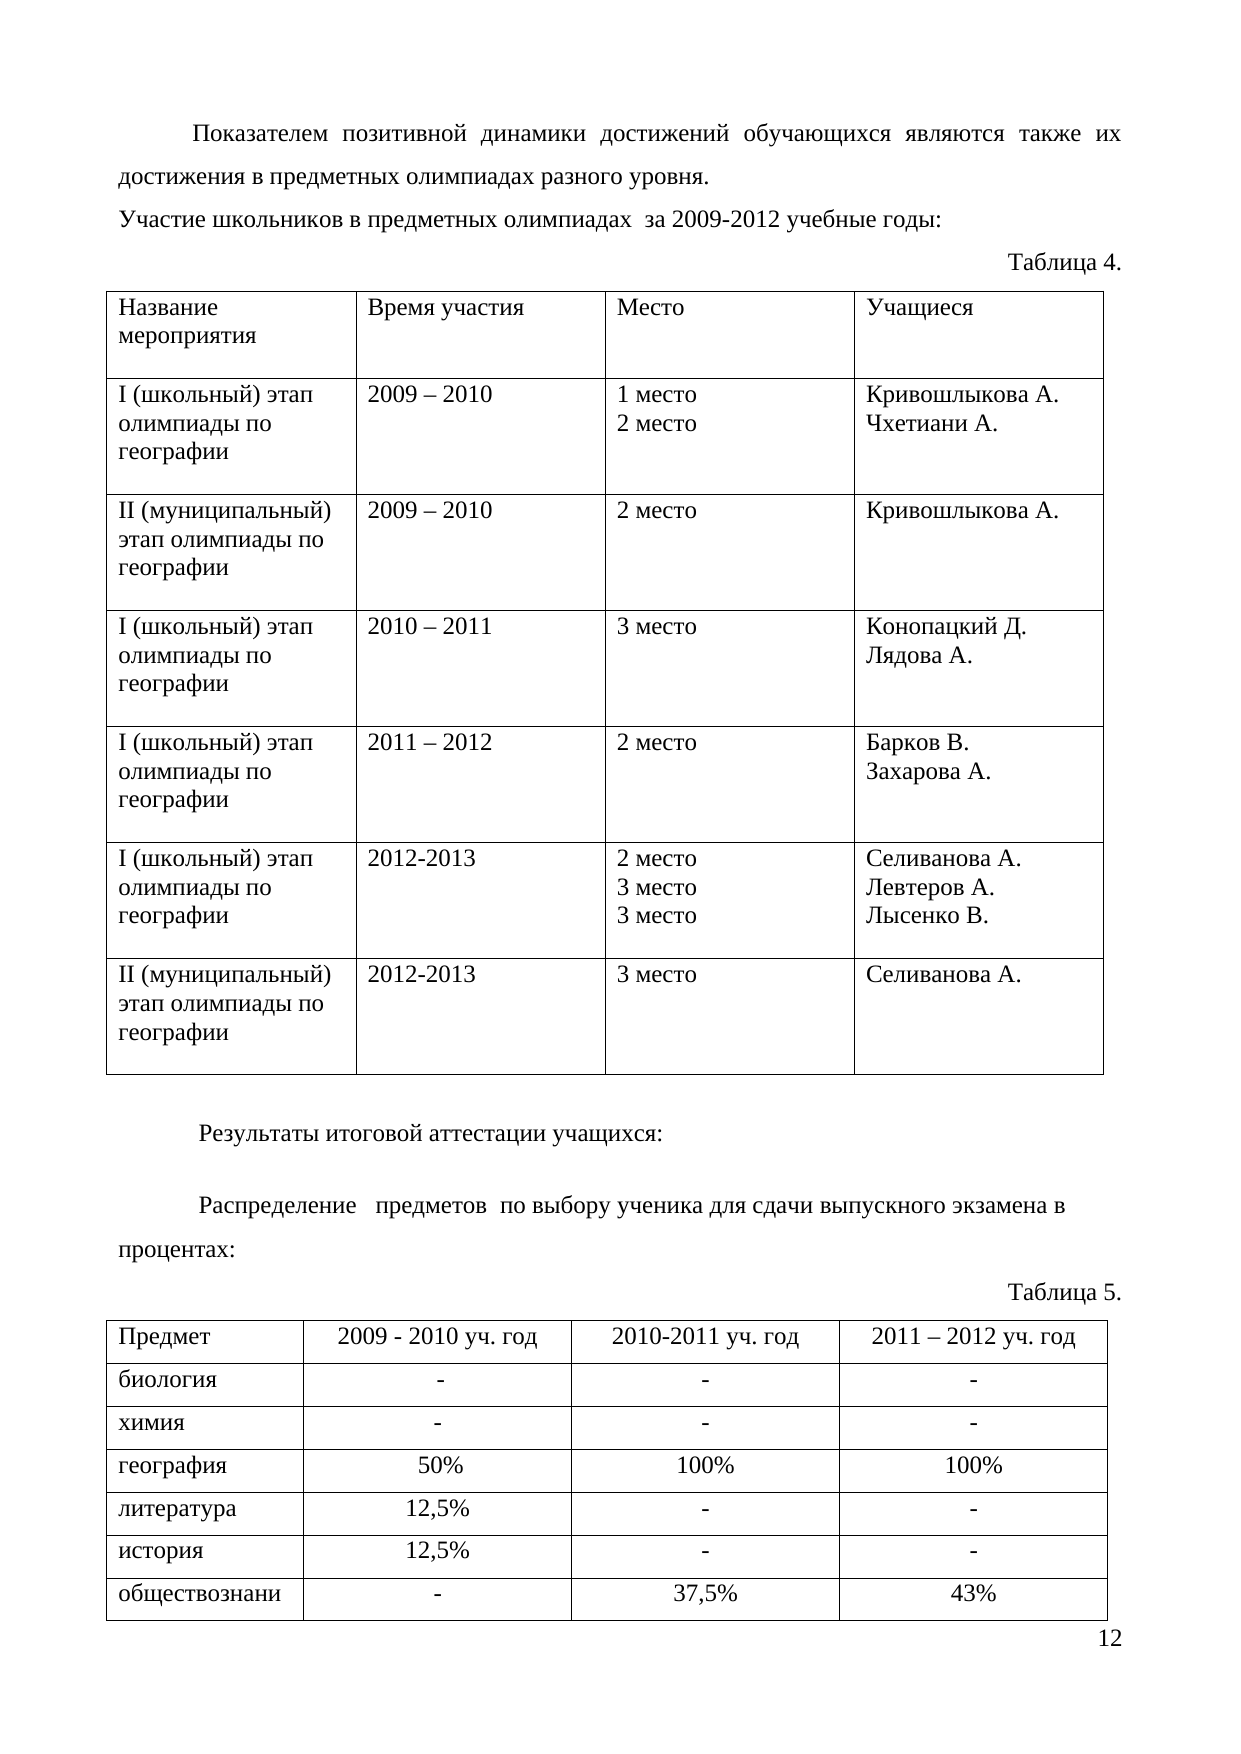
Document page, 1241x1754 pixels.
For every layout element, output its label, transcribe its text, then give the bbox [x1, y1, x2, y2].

text Участие школьников в предметных олимпиадах за 2009-2012 учебные годы: [118, 204, 1122, 233]
table_cell 2010 – 2011 [357, 611, 605, 726]
table_cell 100% [572, 1450, 839, 1492]
table_cell 2011 – 2012 [357, 727, 605, 842]
table_cell 3 место [606, 959, 854, 1074]
table_cell 1 место 2 место [606, 379, 854, 494]
table_cell 12,5% [304, 1493, 571, 1534]
table_cell Барков В. Захарова А. [855, 727, 1103, 842]
text Показателем позитивной динамики достижений обучающихся являются также их достижения в предметных олимпиадах разного уровня. [118, 118, 1122, 190]
table_cell I (школьный) этап олимпиады по географии [107, 611, 356, 726]
table_cell - [572, 1407, 839, 1449]
table_cell история [107, 1536, 303, 1577]
table_cell - [304, 1364, 571, 1406]
table_cell 2009 – 2010 [357, 379, 605, 494]
table_cell II (муниципальный) этап олимпиады по географии [107, 495, 356, 610]
table_cell 2012-2013 [357, 959, 605, 1074]
table_cell - [304, 1579, 571, 1620]
table_cell - [840, 1407, 1107, 1449]
table_cell - [572, 1493, 839, 1534]
table_cell I (школьный) этап олимпиады по географии [107, 727, 356, 842]
table_cell 2 место 3 место 3 место [606, 843, 854, 958]
table_cell - [840, 1364, 1107, 1406]
table_header 2010-2011 уч. год [572, 1321, 839, 1363]
table_cell обществознание [107, 1579, 303, 1620]
table_cell литература [107, 1493, 303, 1534]
table_cell 50% [304, 1450, 571, 1492]
table_cell 37,5% [572, 1579, 839, 1620]
table_cell Конопацкий Д. Лядова А. [855, 611, 1103, 726]
table_cell - [840, 1493, 1107, 1534]
text Таблица 5. [118, 1277, 1122, 1306]
table_cell Кривошлыкова А. [855, 495, 1103, 610]
table_cell - [840, 1536, 1107, 1577]
table_header Учащиеся [855, 292, 1103, 378]
text Результаты итоговой аттестации учащихся: [118, 1118, 1122, 1147]
table_header Место [606, 292, 854, 378]
table_header Название мероприятия [107, 292, 356, 378]
table_cell II (муниципальный) этап олимпиады по географии [107, 959, 356, 1074]
table_cell 2 место [606, 727, 854, 842]
table_cell 2 место [606, 495, 854, 610]
table_cell 2009 – 2010 [357, 495, 605, 610]
text Распределение предметов по выбору ученика для сдачи выпускного экзамена в процентах: [118, 1191, 1122, 1262]
table_cell Селиванова А. Левтеров А. Лысенко В. [855, 843, 1103, 958]
table_cell 43% [840, 1579, 1107, 1620]
table_cell Селиванова А. [855, 959, 1103, 1074]
table_cell 3 место [606, 611, 854, 726]
table_cell - [304, 1407, 571, 1449]
table_header 2009 - 2010 уч. год [304, 1321, 571, 1363]
table_header Время участия [357, 292, 605, 378]
table_cell биология [107, 1364, 303, 1406]
table_cell 12,5% [304, 1536, 571, 1577]
table_cell I (школьный) этап олимпиады по географии [107, 843, 356, 958]
table_cell Кривошлыкова А. Чхетиани А. [855, 379, 1103, 494]
table_cell химия [107, 1407, 303, 1449]
table_cell I (школьный) этап олимпиады по географии [107, 379, 356, 494]
table_header 2011 – 2012 уч. год [840, 1321, 1107, 1363]
table_cell 2012-2013 [357, 843, 605, 958]
table_cell - [572, 1364, 839, 1406]
table_header Предмет [107, 1321, 303, 1363]
table_cell - [572, 1536, 839, 1577]
table_cell география [107, 1450, 303, 1492]
text Таблица 4. [118, 247, 1122, 276]
table_cell 100% [840, 1450, 1107, 1492]
